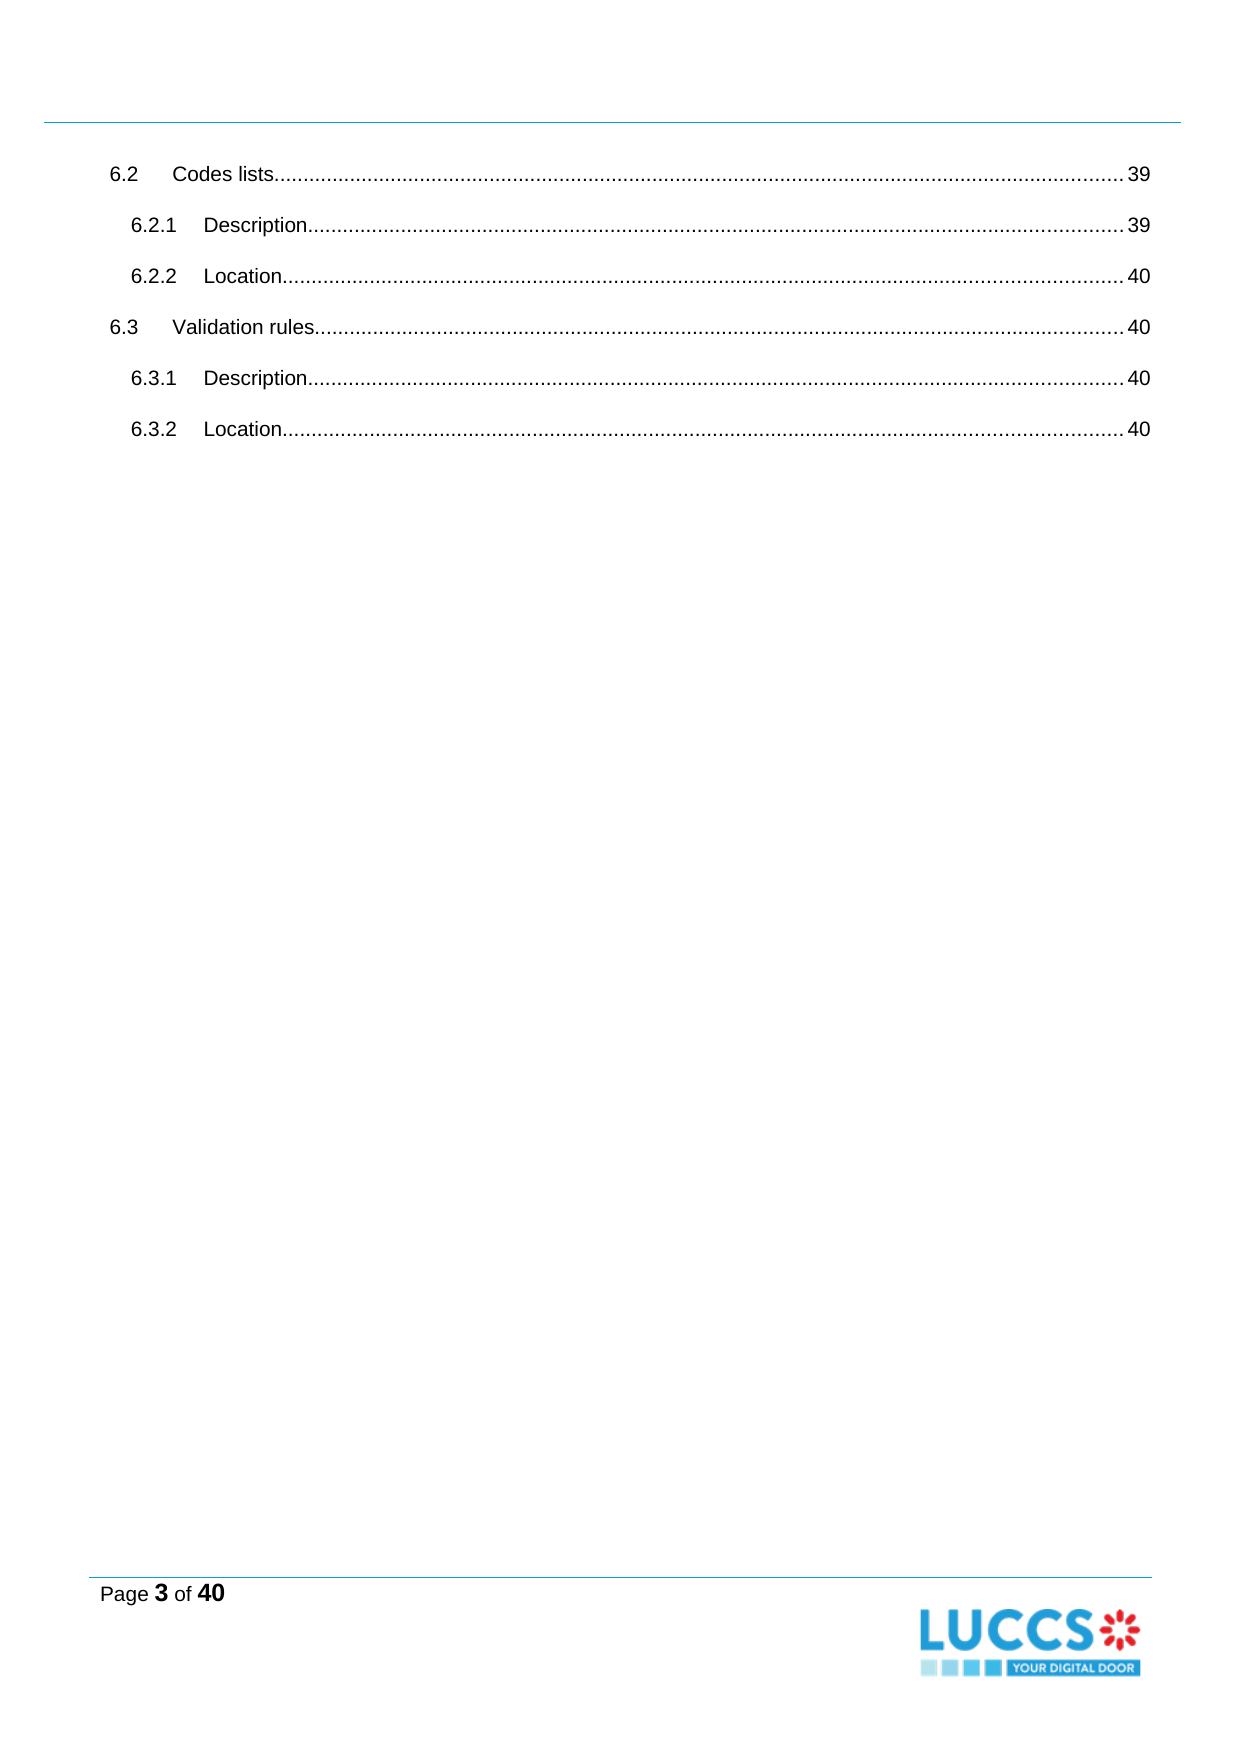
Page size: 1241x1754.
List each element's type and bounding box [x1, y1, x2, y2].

picture [920, 1609, 1141, 1677]
